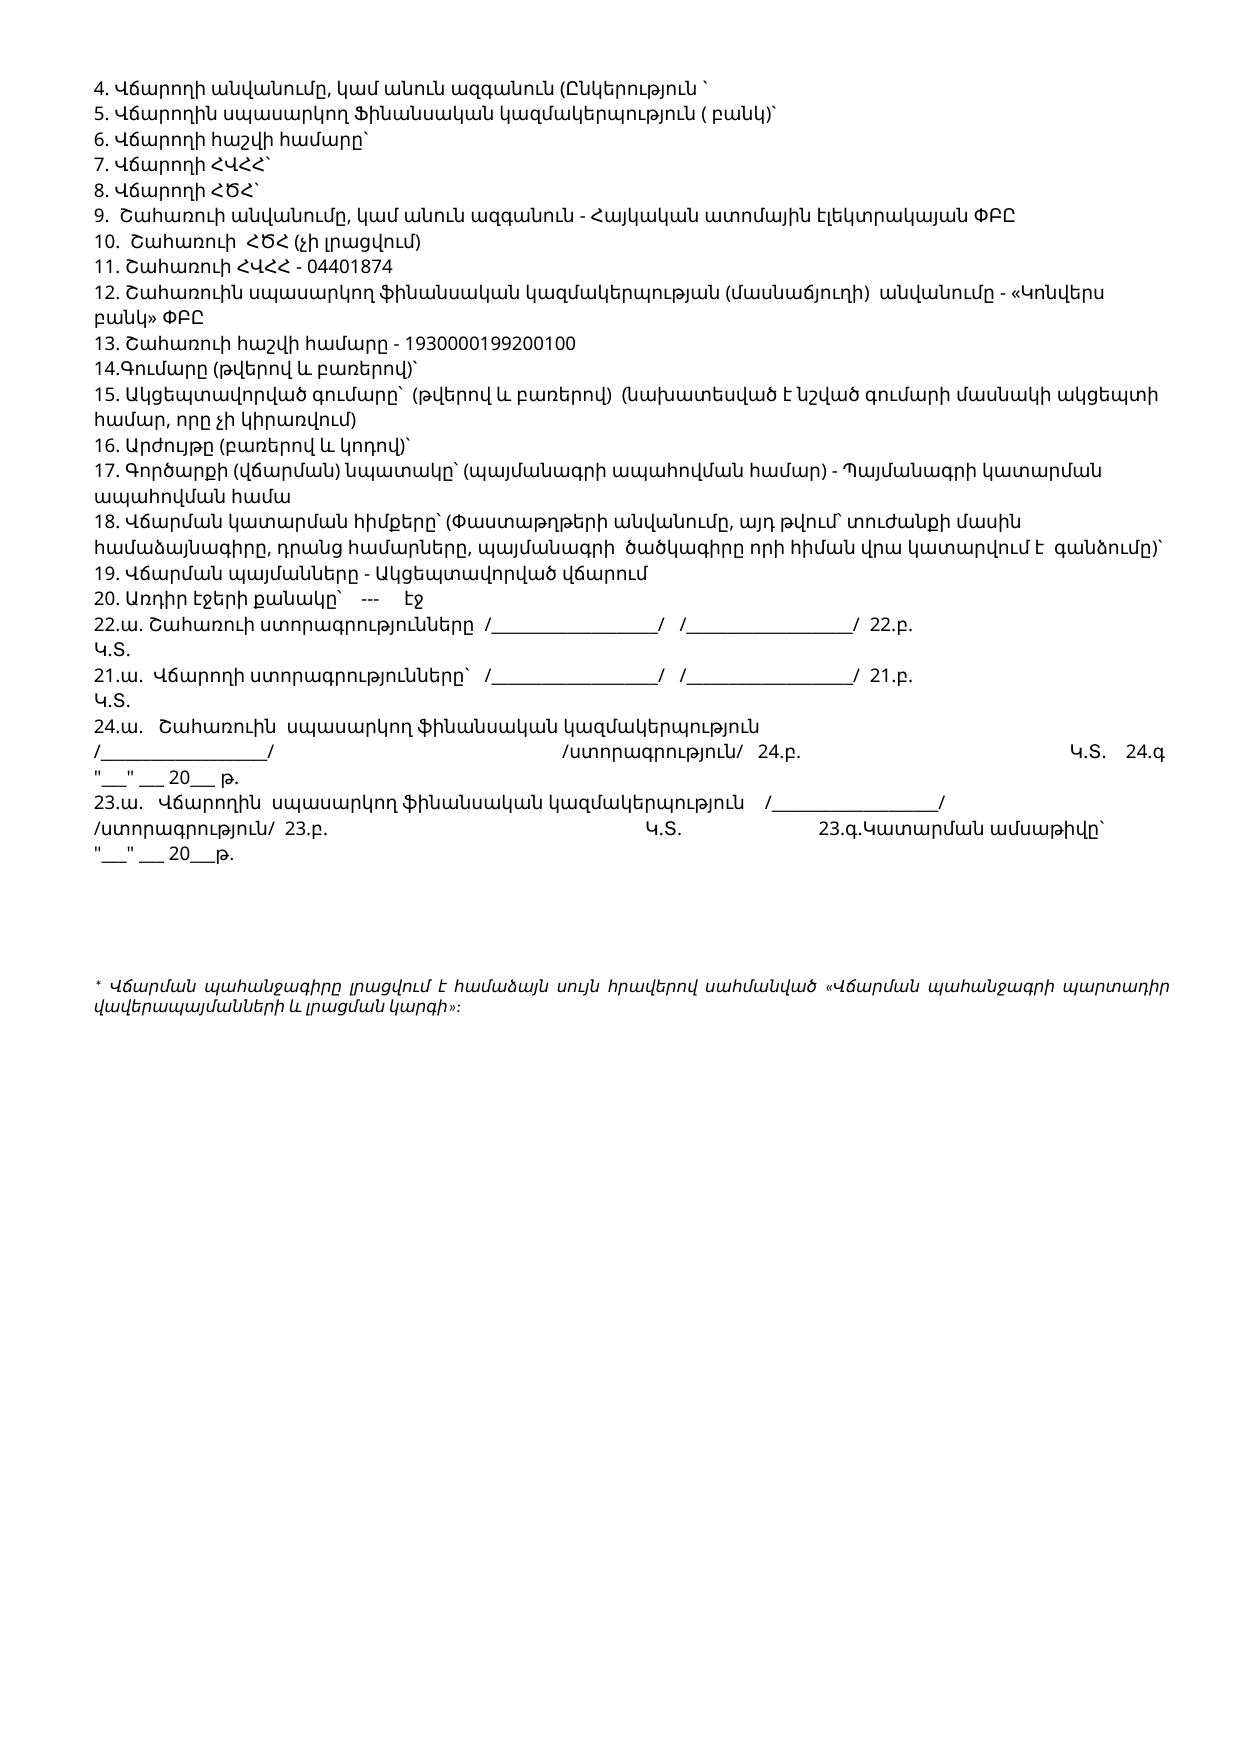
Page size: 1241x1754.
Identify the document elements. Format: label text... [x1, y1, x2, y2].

text * Վճարման պահանջագիրը լրացվում է համաձայն սույն հրավերով սահմանված «Վճարման պահանջագրի պարտադիր վավերապայմանների և լրացման կարգի»: [94, 976, 1171, 1017]
